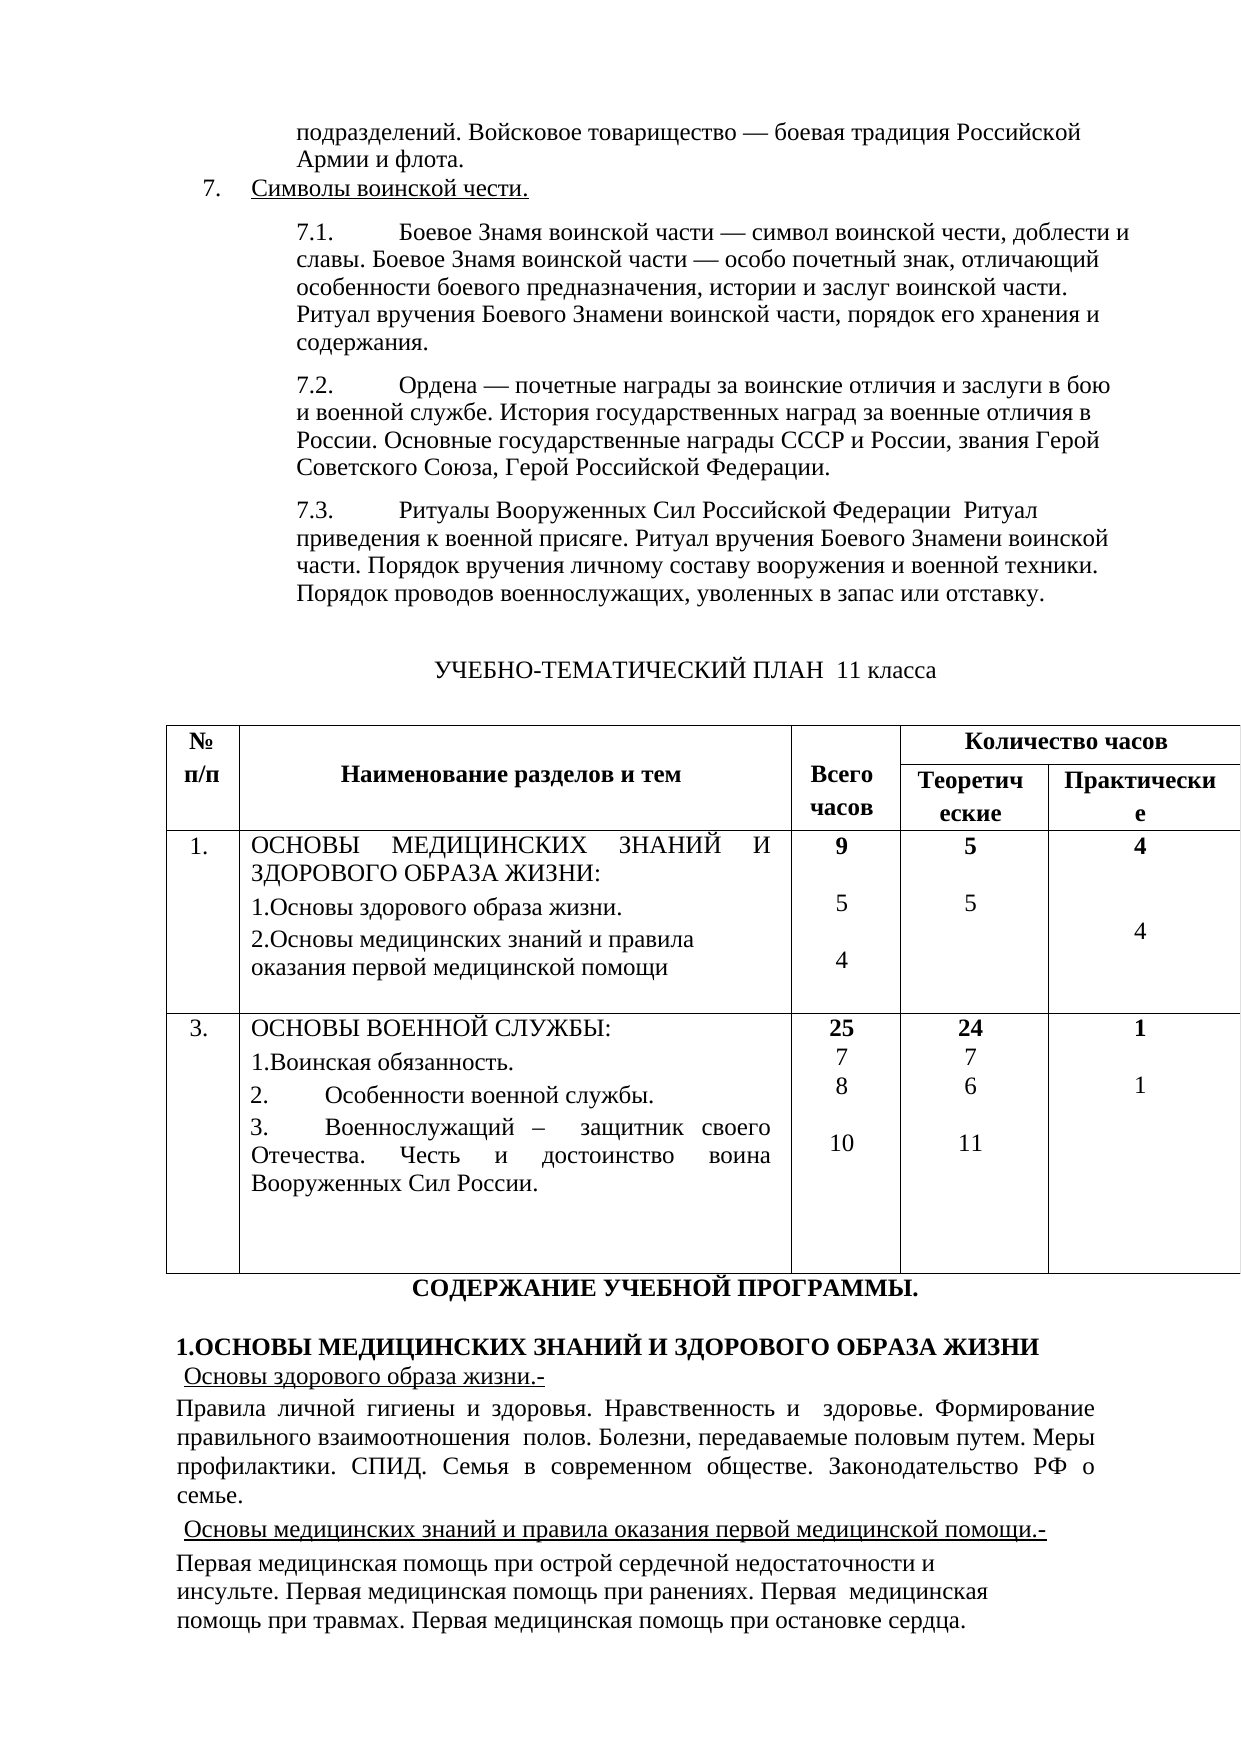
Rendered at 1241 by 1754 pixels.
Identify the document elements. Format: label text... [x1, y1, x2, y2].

table_cell ОСНОВЫ ВОЕННОЙ СЛУЖБЫ: 1.Воинская обязанность. Особенности военной службы. Военнослужащий – защитник своего Отечества. Честь и достоинство воина Вооруженных Сил России. [240, 1014, 791, 1272]
table_cell 24 7 6 11 [901, 1014, 1048, 1272]
list Ритуалы Вооруженных Сил Российской Федерации Ритуал приведения к военной присяге. Ритуал вручения Боевого Знамени воинской части. Порядок вручения личному составу вооружения и военной техники. Порядок проводов военнослужащих, уволенных в запас или отставку. [296, 497, 1130, 606]
table_cell 5 5 [901, 831, 1048, 1012]
text Основы медицинских знаний и правила оказания первой медицинской помощи.- [177, 1514, 1152, 1543]
text СОДЕРЖАНИЕ УЧЕБНОЙ ПРОГРАММЫ. [177, 1274, 1153, 1302]
table_cell 9 5 4 [792, 831, 900, 1012]
text Правила личной гигиены и здоровья. Нравственность и здоровье. Формирование правильного взаимоотношения полов. Болезни, передаваемые половым путем. Меры профилактики. СПИД. Семья в современном обществе. Законодательство РФ о семье. [176, 1393, 1096, 1508]
table_cell ОСНОВЫ МЕДИЦИНСКИХ ЗНАНИЙ И ЗДОРОВОГО ОБРАЗА ЖИЗНИ: 1.Основы здорового образа жизни. 2.Основы медицинских знаний и правила оказания первой медицинской помощи [240, 831, 791, 1012]
table_cell 25 7 8 10 [792, 1014, 900, 1272]
table_cell 4 4 [1049, 831, 1240, 1012]
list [296, 118, 1130, 173]
table_header Наименование разделов и тем [240, 726, 791, 830]
text УЧЕБНО-ТЕМАТИЧЕСКИЙ ПЛАН 11 класса [215, 655, 1152, 684]
list Ордена — почетные награды за воинские отличия и заслуги в бою и военной службе. История государственных наград за военные отличия в России. Основные государственные награды СССР и России, звания Герой Советского Союза, Герой Российской Федерации. [296, 371, 1130, 481]
table_cell Практические [1049, 765, 1240, 830]
table_cell 1. [167, 831, 239, 1012]
list Боевое Знамя воинской части — символ воинской чести, доблести и славы. Боевое Знамя воинской части — особо почетный знак, отличающий особенности боевого предназначения, истории и заслуг воинской части. Ритуал вручения Боевого Знамени воинской части, порядок его хранения и содержания. [296, 218, 1130, 355]
table_header Всего часов [792, 726, 900, 830]
text Основы здорового образа жизни.- [177, 1361, 1152, 1390]
list Символы воинской чести. [202, 173, 1153, 202]
table_header № п/п [167, 726, 239, 830]
table_header Количество часов [901, 726, 1240, 764]
text Первая медицинская помощь при острой сердечной недостаточности и инсульте. Первая медицинская помощь при ранениях. Первая медицинская помощь при травмах. Первая медицинская помощь при остановке сердца. [176, 1548, 1029, 1634]
text 1.ОСНОВЫ МЕДИЦИНСКИХ ЗНАНИЙ И ЗДОРОВОГО ОБРАЗА ЖИЗНИ [176, 1332, 1153, 1361]
table_cell 1 1 [1049, 1014, 1240, 1272]
table_cell 3. [167, 1014, 239, 1272]
table_cell Теоретические [901, 765, 1048, 830]
